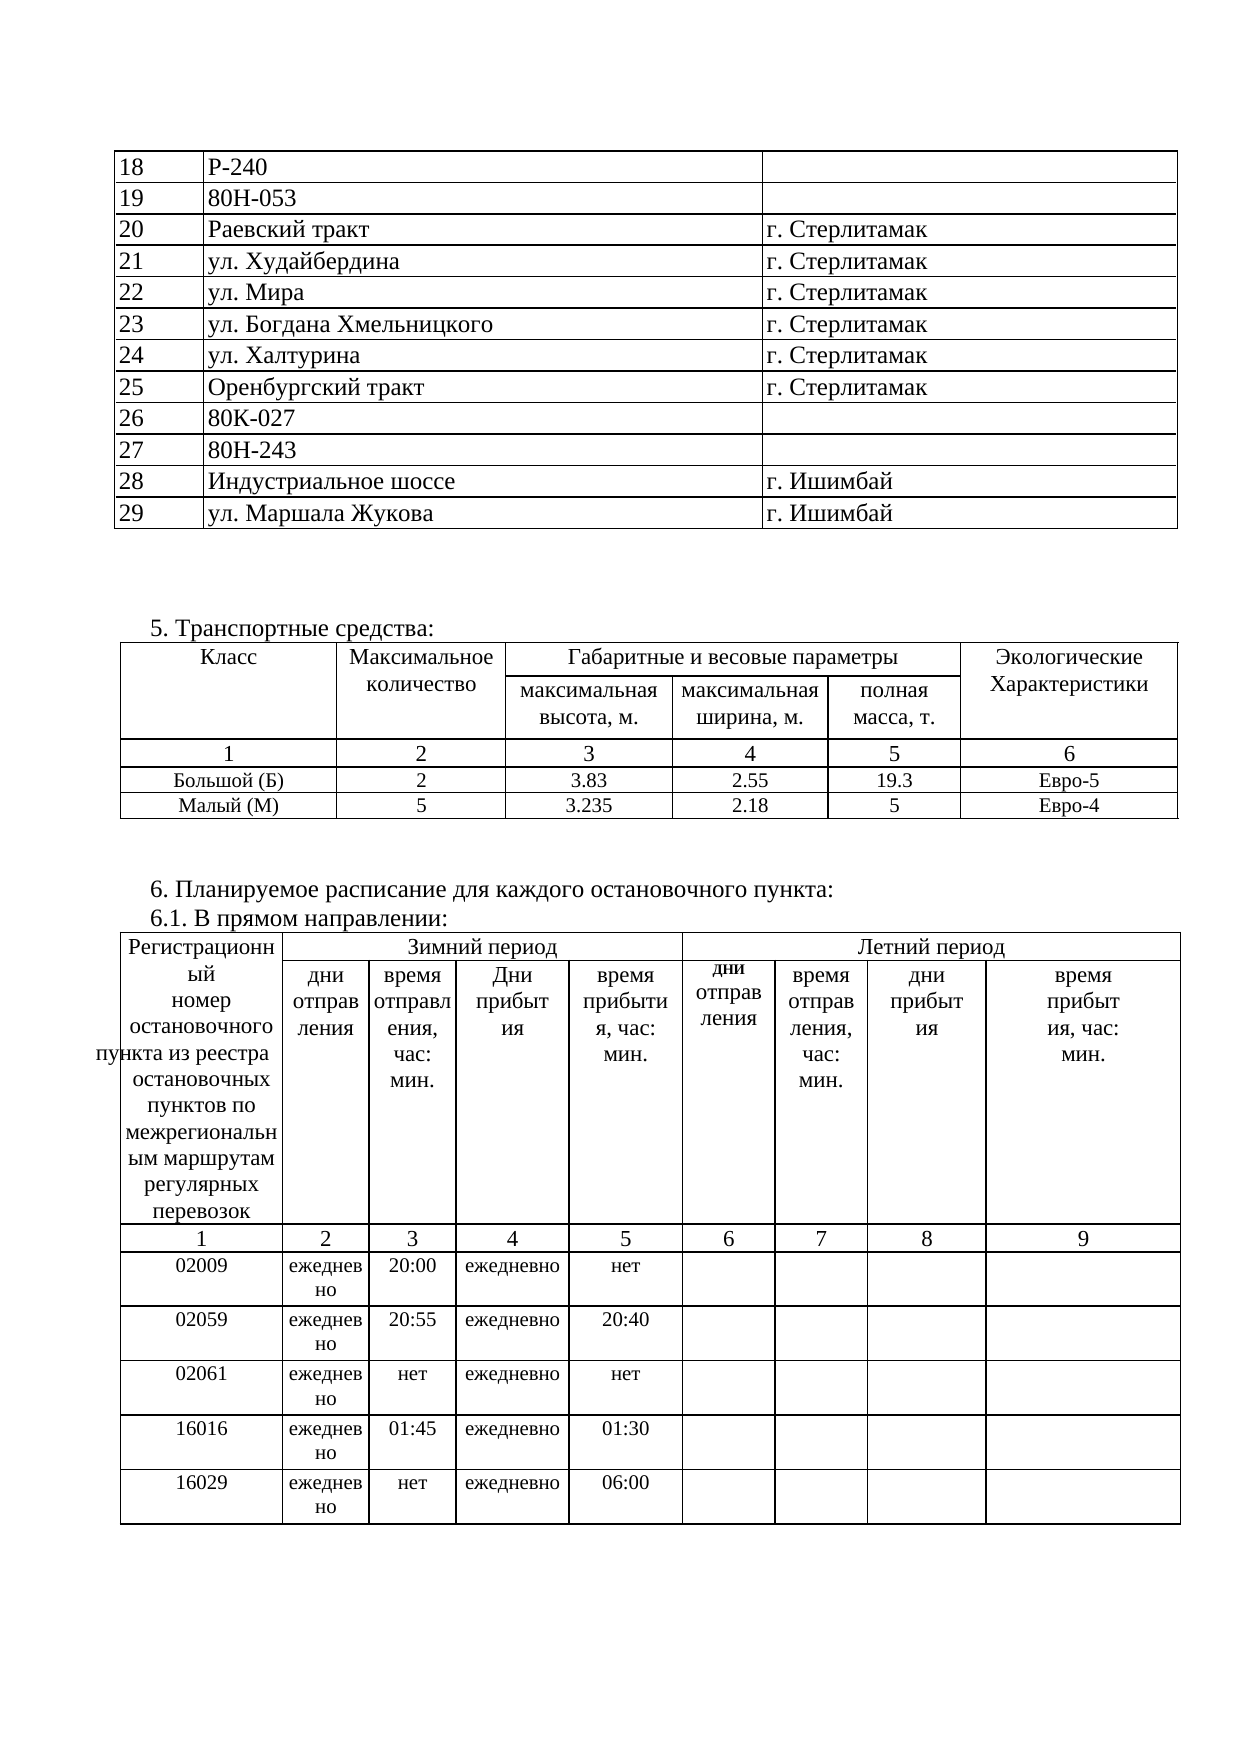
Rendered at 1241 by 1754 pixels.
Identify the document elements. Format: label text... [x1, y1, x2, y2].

table_cell нет [570, 1253, 682, 1305]
table_cell 20:40 [570, 1307, 682, 1360]
table_cell [683, 1253, 774, 1305]
table_cell г. Стерлитамак [763, 370, 1177, 402]
table_cell [776, 1307, 867, 1360]
table_cell 3 [506, 740, 672, 766]
table_cell 6 [961, 740, 1177, 766]
text 5. Транспортные средства: [150, 613, 1090, 642]
table_cell г. Стерлитамак [763, 307, 1177, 339]
table_cell [868, 1470, 985, 1523]
table_cell 8 [868, 1225, 985, 1251]
table_cell 22 [115, 277, 203, 307]
table_header Максимальное количество [337, 643, 505, 738]
table_cell [763, 402, 1177, 433]
table_cell 29 [115, 497, 203, 527]
table_cell ул. Халтурина [204, 340, 762, 370]
table_cell 3.83 [506, 768, 672, 792]
table_cell 25 [115, 371, 203, 402]
table_cell ежедневно [283, 1361, 368, 1414]
table_cell 9 [987, 1225, 1180, 1251]
table_cell 28 [115, 466, 203, 496]
table_cell 21 [115, 245, 203, 276]
table_cell ул. Богдана Хмельницкого [204, 309, 762, 339]
table_cell время отправл ения, час: мин. [370, 961, 455, 1223]
table_cell г. Стерлитамак [763, 244, 1177, 276]
table_cell [763, 433, 1177, 464]
table_cell 3 [370, 1225, 455, 1251]
table_cell ежедневно [283, 1307, 368, 1360]
table_cell ул. Маршала Жукова [204, 498, 762, 527]
table_cell время отправ ления, час: мин. [776, 961, 867, 1223]
table_cell 20:00 [370, 1253, 455, 1305]
table_cell нет [570, 1361, 682, 1414]
table_cell 7 [776, 1225, 867, 1251]
table_cell 19.3 [829, 768, 960, 792]
table_cell 02061 [121, 1361, 282, 1414]
table_cell 2.55 [673, 768, 827, 792]
table_cell 1 [121, 740, 336, 766]
table_cell г. Ишимбай [763, 496, 1177, 527]
table_cell максимальная ширина, м. [673, 677, 827, 738]
table_cell 23 [115, 308, 203, 339]
table_cell Оренбургский тракт [204, 372, 762, 402]
table_cell Раевский тракт [204, 215, 762, 244]
table_header Габаритные и весовые параметры [506, 643, 960, 675]
table_cell ежедневно [283, 1253, 368, 1305]
table_cell [868, 1416, 985, 1468]
table_cell [763, 181, 1177, 213]
table_cell 19 [115, 183, 203, 213]
table_cell Большой (Б) [121, 768, 336, 792]
table_cell нет [370, 1361, 455, 1414]
table_cell дни прибыт ия [868, 961, 985, 1223]
table_cell ДНИ отправ ления [683, 961, 774, 1223]
table_cell [987, 1416, 1180, 1468]
table_cell г. Ишимбай [763, 465, 1177, 496]
table_cell 2.18 [673, 793, 827, 817]
table_cell 5 [570, 1225, 682, 1251]
table_cell [683, 1361, 774, 1414]
table_cell 01:45 [370, 1416, 455, 1468]
table_cell ежедневно [283, 1416, 368, 1468]
table_cell Евро-5 [961, 768, 1177, 792]
text 6.1. В прямом направлении: [150, 903, 1090, 932]
table_cell 02059 [121, 1307, 282, 1360]
text 6. Планируемое расписание для каждого остановочного пункта: [150, 874, 1090, 903]
table_cell 06:00 [570, 1470, 682, 1523]
table_cell [776, 1361, 867, 1414]
table_cell [987, 1361, 1180, 1414]
table_cell 16029 [121, 1470, 282, 1523]
table_cell 3.235 [506, 793, 672, 817]
table_cell 5 [829, 740, 960, 766]
table_cell [776, 1416, 867, 1468]
table_cell 6 [683, 1225, 774, 1251]
table_cell ежедневно [283, 1470, 368, 1523]
table_cell г. Стерлитамак [763, 213, 1177, 244]
table_cell 18 [115, 152, 203, 181]
table_cell г. Стерлитамак [763, 276, 1177, 307]
table_cell [987, 1307, 1180, 1360]
table_cell ежедневно [457, 1307, 568, 1360]
table_header Регистрационный номер остановочного пункта из реестра остановочных пунктов по межрегиональным маршрутам регулярных перевозок [121, 933, 282, 1223]
table_cell 16016 [121, 1416, 282, 1468]
table_cell 01:30 [570, 1416, 682, 1468]
table_cell Р-240 [204, 152, 762, 181]
table_cell 26 [115, 403, 203, 433]
table_cell ул. Мира [204, 277, 762, 307]
table_cell [868, 1361, 985, 1414]
table_cell [776, 1470, 867, 1523]
table_header Класс [121, 643, 336, 738]
table_cell 27 [115, 434, 203, 464]
table_cell 24 [115, 340, 203, 370]
table_cell Индустриальное шоссе [204, 466, 762, 496]
table_cell ежедневно [457, 1416, 568, 1468]
table_cell ежедневно [457, 1253, 568, 1305]
table_cell 2 [283, 1225, 368, 1251]
table_cell 4 [673, 740, 827, 766]
table_header Зимний период [283, 933, 682, 959]
table_cell полная масса, т. [829, 677, 960, 738]
table_cell 5 [337, 793, 505, 817]
table_cell 4 [457, 1225, 568, 1251]
table_cell [987, 1253, 1180, 1305]
table_cell 5 [829, 793, 960, 817]
table_cell 20:55 [370, 1307, 455, 1360]
table_cell [683, 1307, 774, 1360]
table_cell 2 [337, 768, 505, 792]
table_cell Малый (М) [121, 793, 336, 817]
table_cell [776, 1253, 867, 1305]
table_cell время прибыт ия, час: мин. [987, 961, 1180, 1223]
table_cell ежедневно [457, 1361, 568, 1414]
table_cell ул. Худайбердина [204, 246, 762, 276]
table_cell 80Н-053 [204, 183, 762, 213]
table_cell г. Стерлитамак [763, 339, 1177, 370]
table_cell [868, 1253, 985, 1305]
table_cell 20 [115, 214, 203, 244]
table_cell ежедневно [457, 1470, 568, 1523]
table_cell Дни прибыт ия [457, 961, 568, 1223]
table_cell Евро-4 [961, 793, 1177, 817]
table_header Экологические Характеристики [961, 643, 1177, 738]
table_cell [683, 1416, 774, 1468]
table_cell время прибыти я, час: мин. [570, 961, 682, 1223]
table_cell 80Н-243 [204, 435, 762, 464]
table_cell [683, 1470, 774, 1523]
table_cell дни отправ ления [283, 961, 368, 1223]
table_cell 1 [121, 1225, 282, 1251]
table_cell максимальная высота, м. [506, 677, 672, 738]
table_cell [763, 152, 1177, 181]
table_cell [987, 1470, 1180, 1523]
table_cell 80К-027 [204, 403, 762, 433]
table_cell 02009 [121, 1253, 282, 1305]
table_cell [868, 1307, 985, 1360]
table_cell нет [370, 1470, 455, 1523]
table_header Летний период [683, 933, 1180, 959]
table_cell 2 [337, 740, 505, 766]
